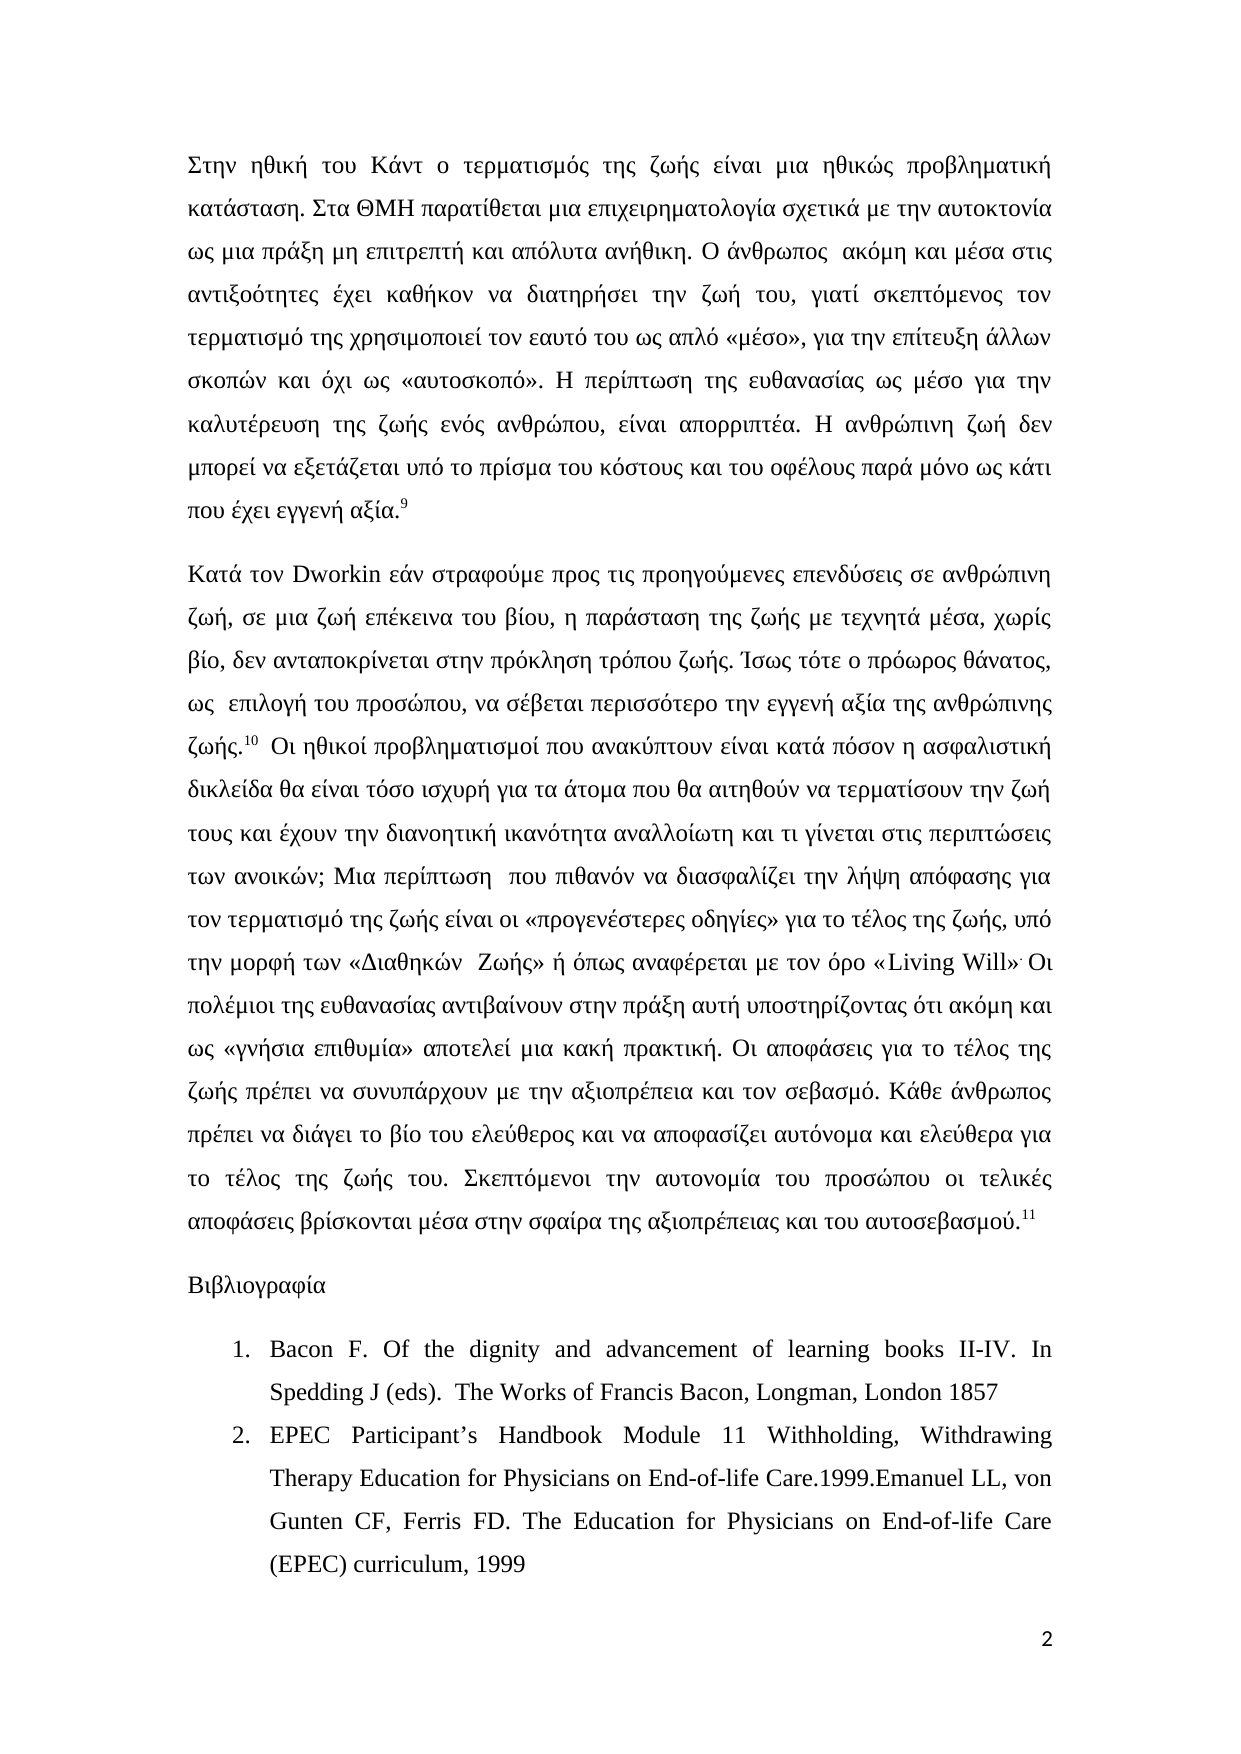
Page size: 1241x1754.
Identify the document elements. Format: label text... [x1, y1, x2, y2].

text Βιβλιογραφία [187, 1270, 1053, 1298]
text Κατά τον Dworkin εάν στραφούμε προς τις προηγούμενες επενδύσεις σε ανθρώπινη ζωή, σε μια ζωή επέκεινα του βίου, η παράσταση της ζωής με τεχνητά μέσα, χωρίς βίο, δεν ανταποκρίνεται στην πρόκληση τρόπου ζωής. Ίσως τότε ο πρόωρος θάνατος, ως επιλογή του προσώπου, να σέβεται περισσότερο την εγγενή αξία της ανθρώπινης ζωής.10 Οι ηθικοί προβληματισμοί που ανακύπτουν είναι κατά πόσον η ασφαλιστική δικλείδα θα είναι τόσο ισχυρή για τα άτομα που θα αιτηθούν να τερματίσουν την ζωή τους και έχουν την διανοητική ικανότητα αναλλοίωτη και τι γίνεται στις περιπτώσεις των ανοικών; Μια περίπτωση που πιθανόν να διασφαλίζει την λήψη απόφασης για τον τερματισμό της ζωής είναι οι «προγενέστερες οδηγίες» για το τέλος της ζωής, υπό την μορφή των «Διαθηκών Ζωής» ή όπως αναφέρεται με τον όρο «Living Will». Οι πολέμιοι της ευθανασίας αντιβαίνουν στην πράξη αυτή υποστηρίζοντας ότι ακόμη και ως «γνήσια επιθυμία» αποτελεί μια κακή πρακτική. Οι αποφάσεις για το τέλος της ζωής πρέπει να συνυπάρχουν με την αξιοπρέπεια και τον σεβασμό. Κάθε άνθρωπος πρέπει να διάγει το βίο του ελεύθερος και να αποφασίζει αυτόνομα και ελεύθερα για το τέλος της ζωής του. Σκεπτόμενοι την αυτονομία του προσώπου οι τελικές αποφάσεις βρίσκονται μέσα στην σφαίρα της αξιοπρέπειας και του αυτοσεβασμού.11 [187, 559, 1053, 1234]
list Bacon F. Of the dignity and advancement of learning books II-IV. In Spedding J (eds). The Works of Francis Bacon, Longman, London 1857 [232, 1334, 1053, 1406]
text Στην ηθική του Κάντ ο τερματισμός της ζωής είναι μια ηθικώς προβληματική κατάσταση. Στα ΘΜΗ παρατίθεται μια επιχειρηματολογία σχετικά με την αυτοκτονία ως μια πράξη μη επιτρεπτή και απόλυτα ανήθικη. Ο άνθρωπος ακόμη και μέσα στις αντιξοότητες έχει καθήκον να διατηρήσει την ζωή του, γιατί σκεπτόμενος τον τερματισμό της χρησιμοποιεί τον εαυτό του ως απλό «μέσο», για την επίτευξη άλλων σκοπών και όχι ως «αυτοσκοπό». Η περίπτωση της ευθανασίας ως μέσο για την καλυτέρευση της ζωής ενός ανθρώπου, είναι απορριπτέα. Η ανθρώπινη ζωή δεν μπορεί να εξετάζεται υπό το πρίσμα του κόστους και του οφέλους παρά μόνο ως κάτι που έχει εγγενή αξία.9 [187, 150, 1053, 524]
list EPEC Participant’s Handbook Module 11 Withholding, Withdrawing Therapy Education for Physicians on End-of-life Care.1999.Emanuel LL, von Gunten CF, Ferris FD. The Education for Physicians on End-of-life Care (EPEC) curriculum, 1999 [232, 1420, 1053, 1578]
